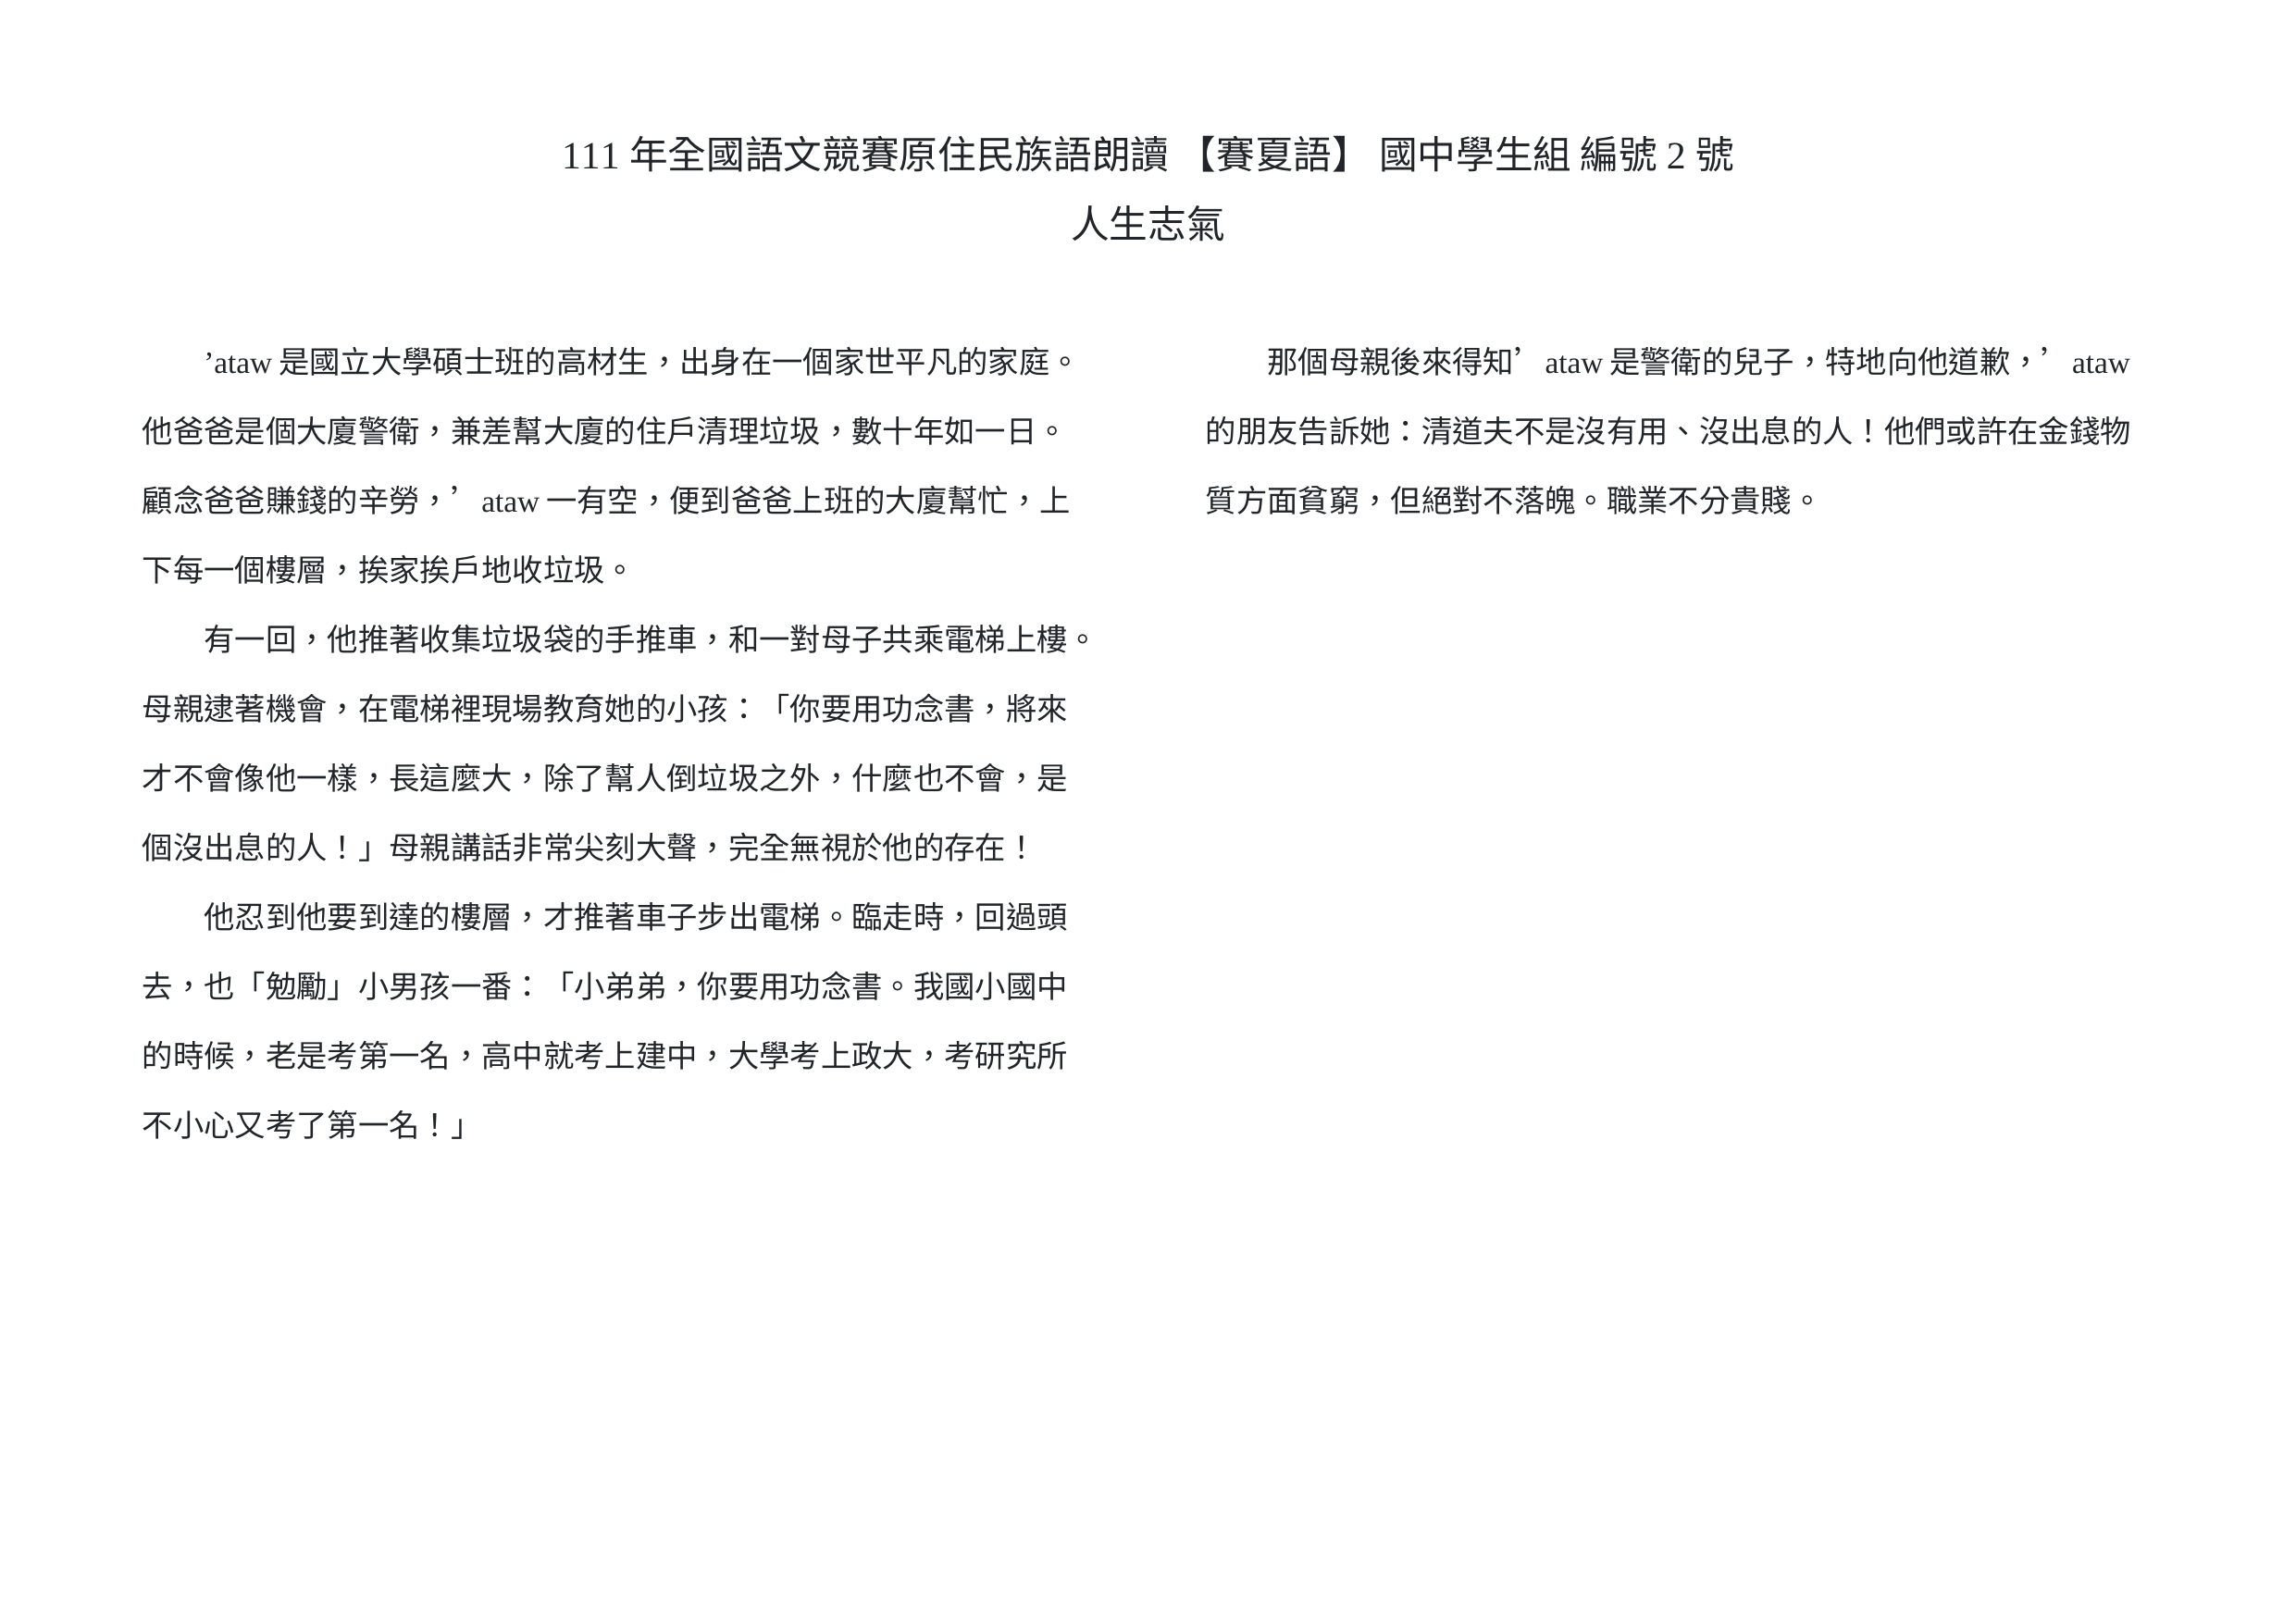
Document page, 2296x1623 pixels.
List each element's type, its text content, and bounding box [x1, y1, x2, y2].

text 人生志氣 [142, 187, 2153, 256]
text 有一回，他推著收集垃圾袋的手推車，和一對母子共乘電梯上樓。母親逮著機會，在電梯裡現場教育她的小孩：「你要用功念書，將來才不會像他一樣，長這麼大，除了幫人倒垃圾之外，什麼也不會，是個沒出息的人！」母親講話非常尖刻大聲，完全無視於他的存在！ [142, 603, 1090, 881]
text 111 年全國語文競賽原住民族語朗讀 【賽夏語】 國中學生組 編號 2 號 [142, 118, 2153, 187]
text 他忍到他要到達的樓層，才推著車子步出電梯。臨走時，回過頭去，也「勉勵」小男孩一番：「小弟弟，你要用功念書。我國小國中的時候，老是考第一名，高中就考上建中，大學考上政大，考研究所不小心又考了第一名！」 [142, 881, 1090, 1158]
text 那個母親後來得知’ataw是警衛的兒子，特地向他道歉，’ataw的朋友告訴她：清道夫不是沒有用、沒出息的人！他們或許在金錢物質方面貧窮，但絕對不落魄。職業不分貴賤。 [1206, 326, 2153, 534]
text ’ataw是國立大學碩士班的高材生，出身在一個家世平凡的家庭。他爸爸是個大廈警衛，兼差幫大廈的住戶清理垃圾，數十年如一日。顧念爸爸賺錢的辛勞，’ataw一有空，便到爸爸上班的大廈幫忙，上下每一個樓層，挨家挨戶地收垃圾。 [142, 326, 1090, 603]
